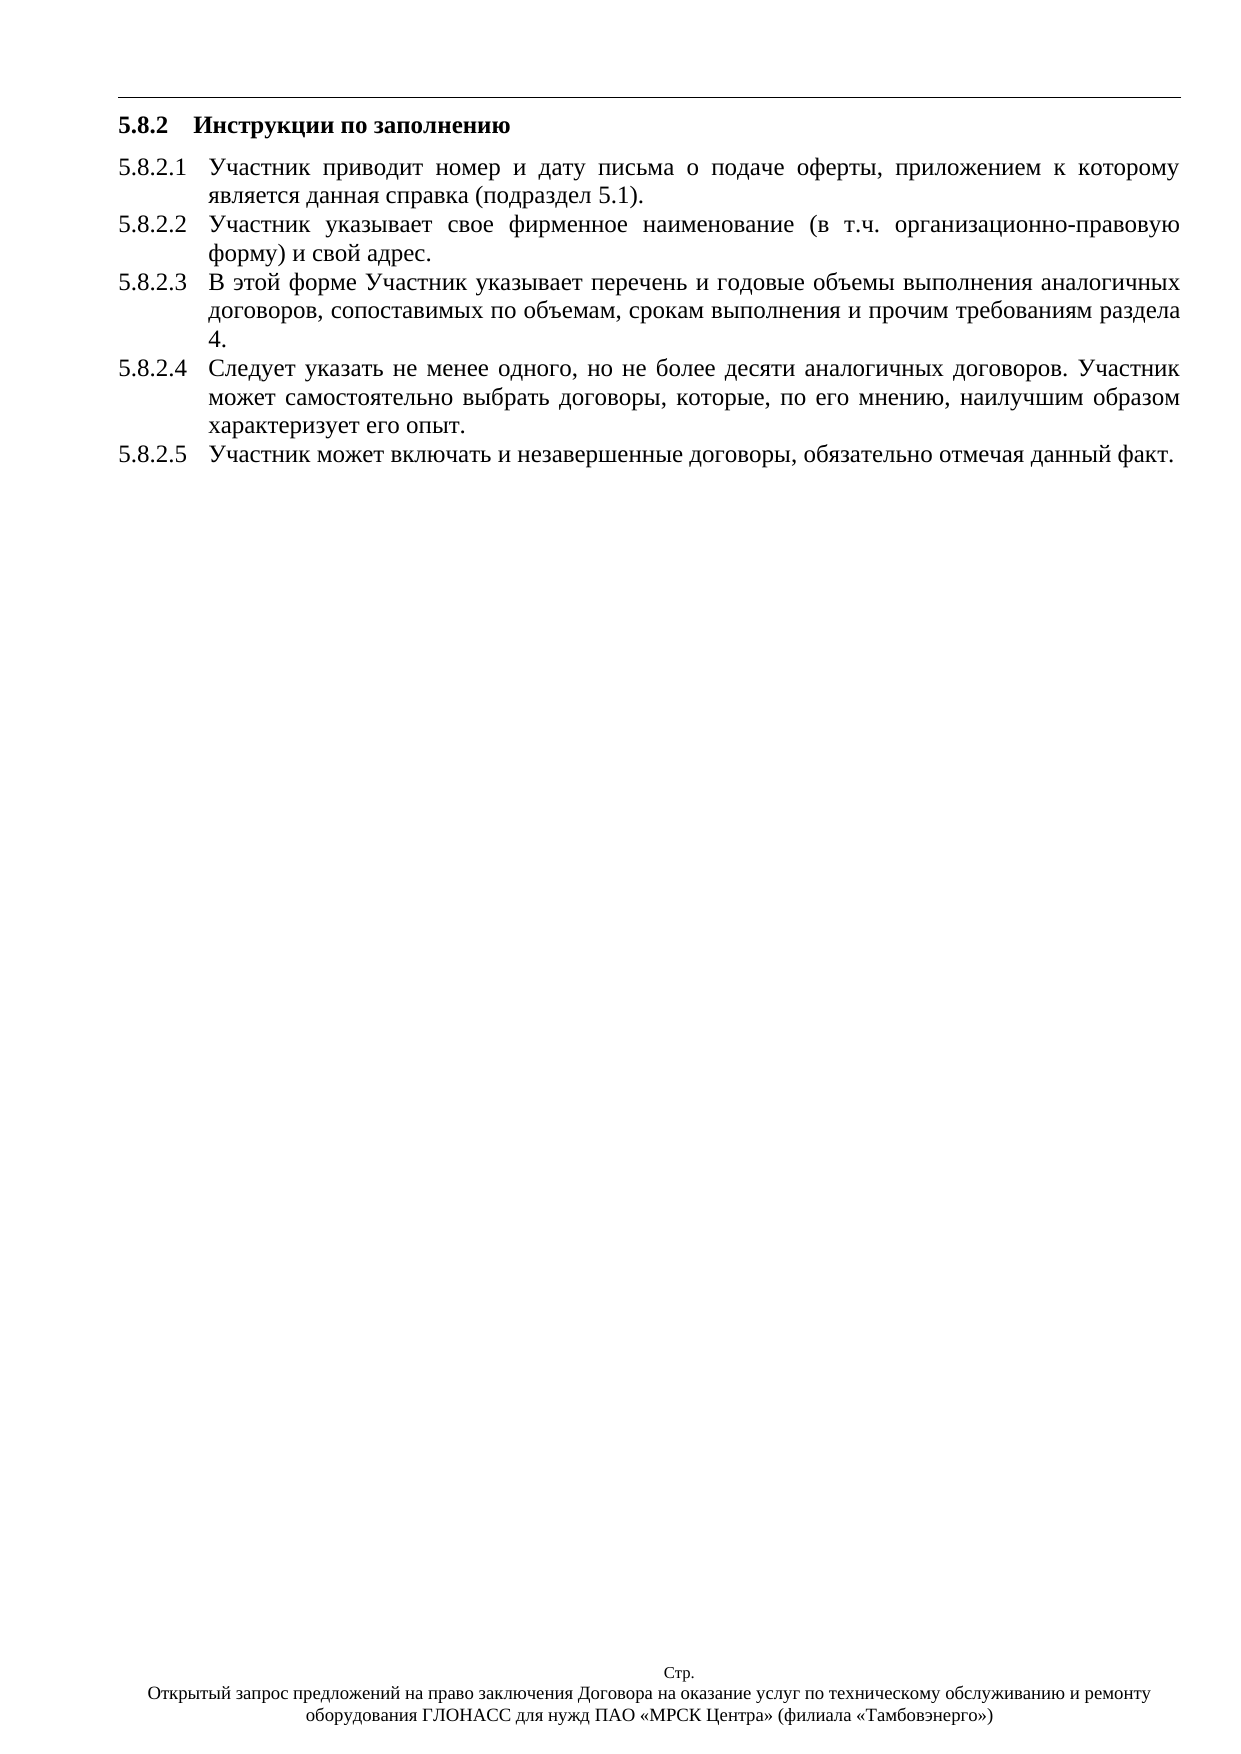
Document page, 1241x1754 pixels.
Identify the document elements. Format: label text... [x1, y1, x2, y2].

list Участник указывает свое фирменное наименование (в т.ч. организационно-правовую форму) и свой адрес. [118, 209, 1181, 267]
list Участник может включать и незавершенные договоры, обязательно отмечая данный факт. [118, 439, 1181, 468]
list Следует указать не менее одного, но не более десяти аналогичных договоров. Участник может самостоятельно выбрать договоры, которые, по его мнению, наилучшим образом характеризует его опыт. [118, 353, 1181, 439]
list В этой форме Участник указывает перечень и годовые объемы выполнения аналогичных договоров, сопоставимых по объемам, срокам выполнения и прочим требованиям раздела 4. [118, 267, 1181, 353]
list Участник приводит номер и дату письма о подаче оферты, приложением к которому является данная справка (подраздел 5.1). [118, 152, 1181, 209]
subtitle Инструкции по заполнению [118, 111, 1181, 139]
